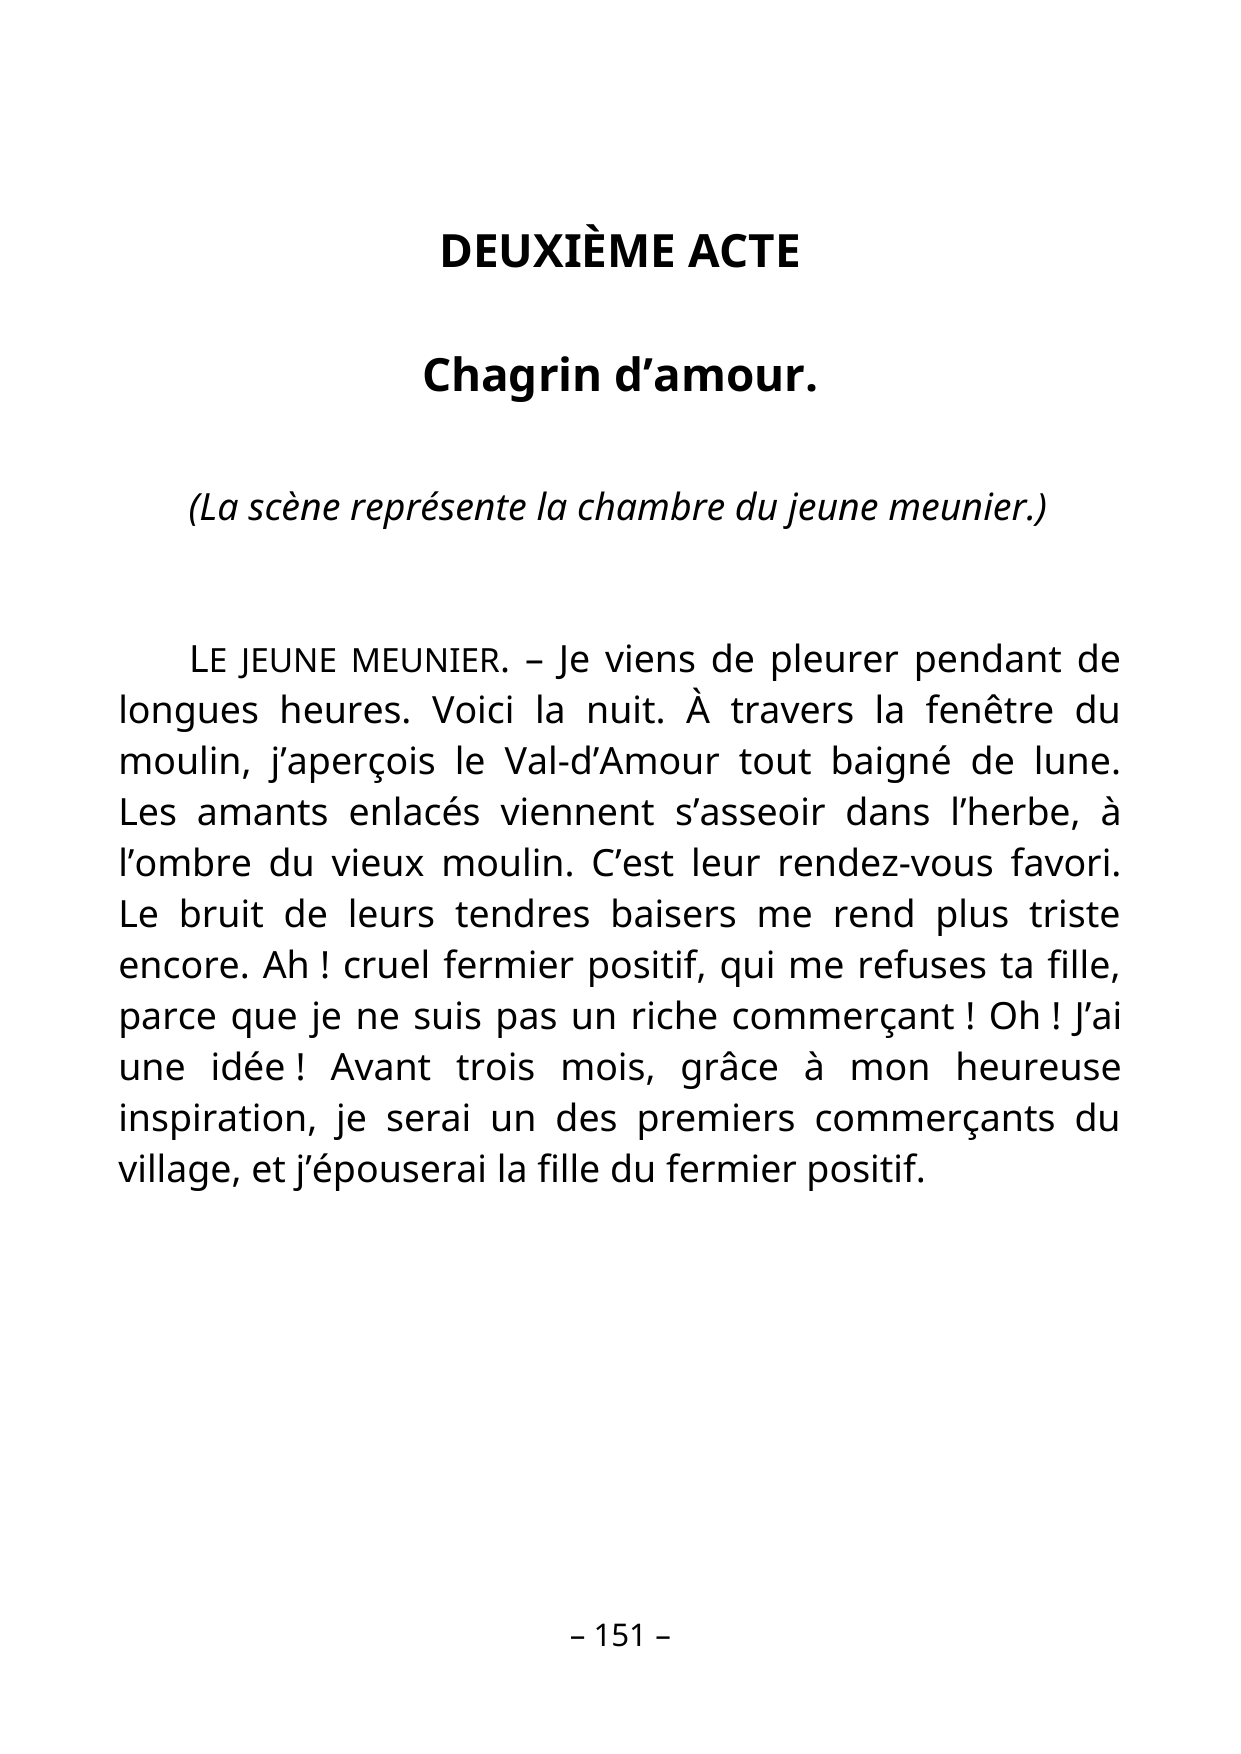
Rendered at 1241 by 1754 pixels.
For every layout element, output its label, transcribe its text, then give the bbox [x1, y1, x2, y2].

text (La scène représente la chambre du jeune meunier.) [118, 480, 1122, 531]
subtitle DEUXIÈME ACTE Chagrin d’amour. [118, 218, 1122, 405]
text LE JEUNE MEUNIER. – Je viens de pleurer pendant de longues heures. Voici la nuit. À travers la fenêtre du moulin, j’aperçois le Val-d’Amour tout baigné de lune. Les amants enlacés viennent s’asseoir dans l’herbe, à l’ombre du vieux moulin. C’est leur rendez-vous favori. Le bruit de leurs tendres baisers me rend plus triste encore. Ah ! cruel fermier positif, qui me refuses ta fille, parce que je ne suis pas un riche commerçant ! Oh ! J’ai une idée ! Avant trois mois, grâce à mon heureuse inspiration, je serai un des premiers commerçants du village, et j’épouserai la fille du fermier positif. [118, 632, 1122, 1194]
